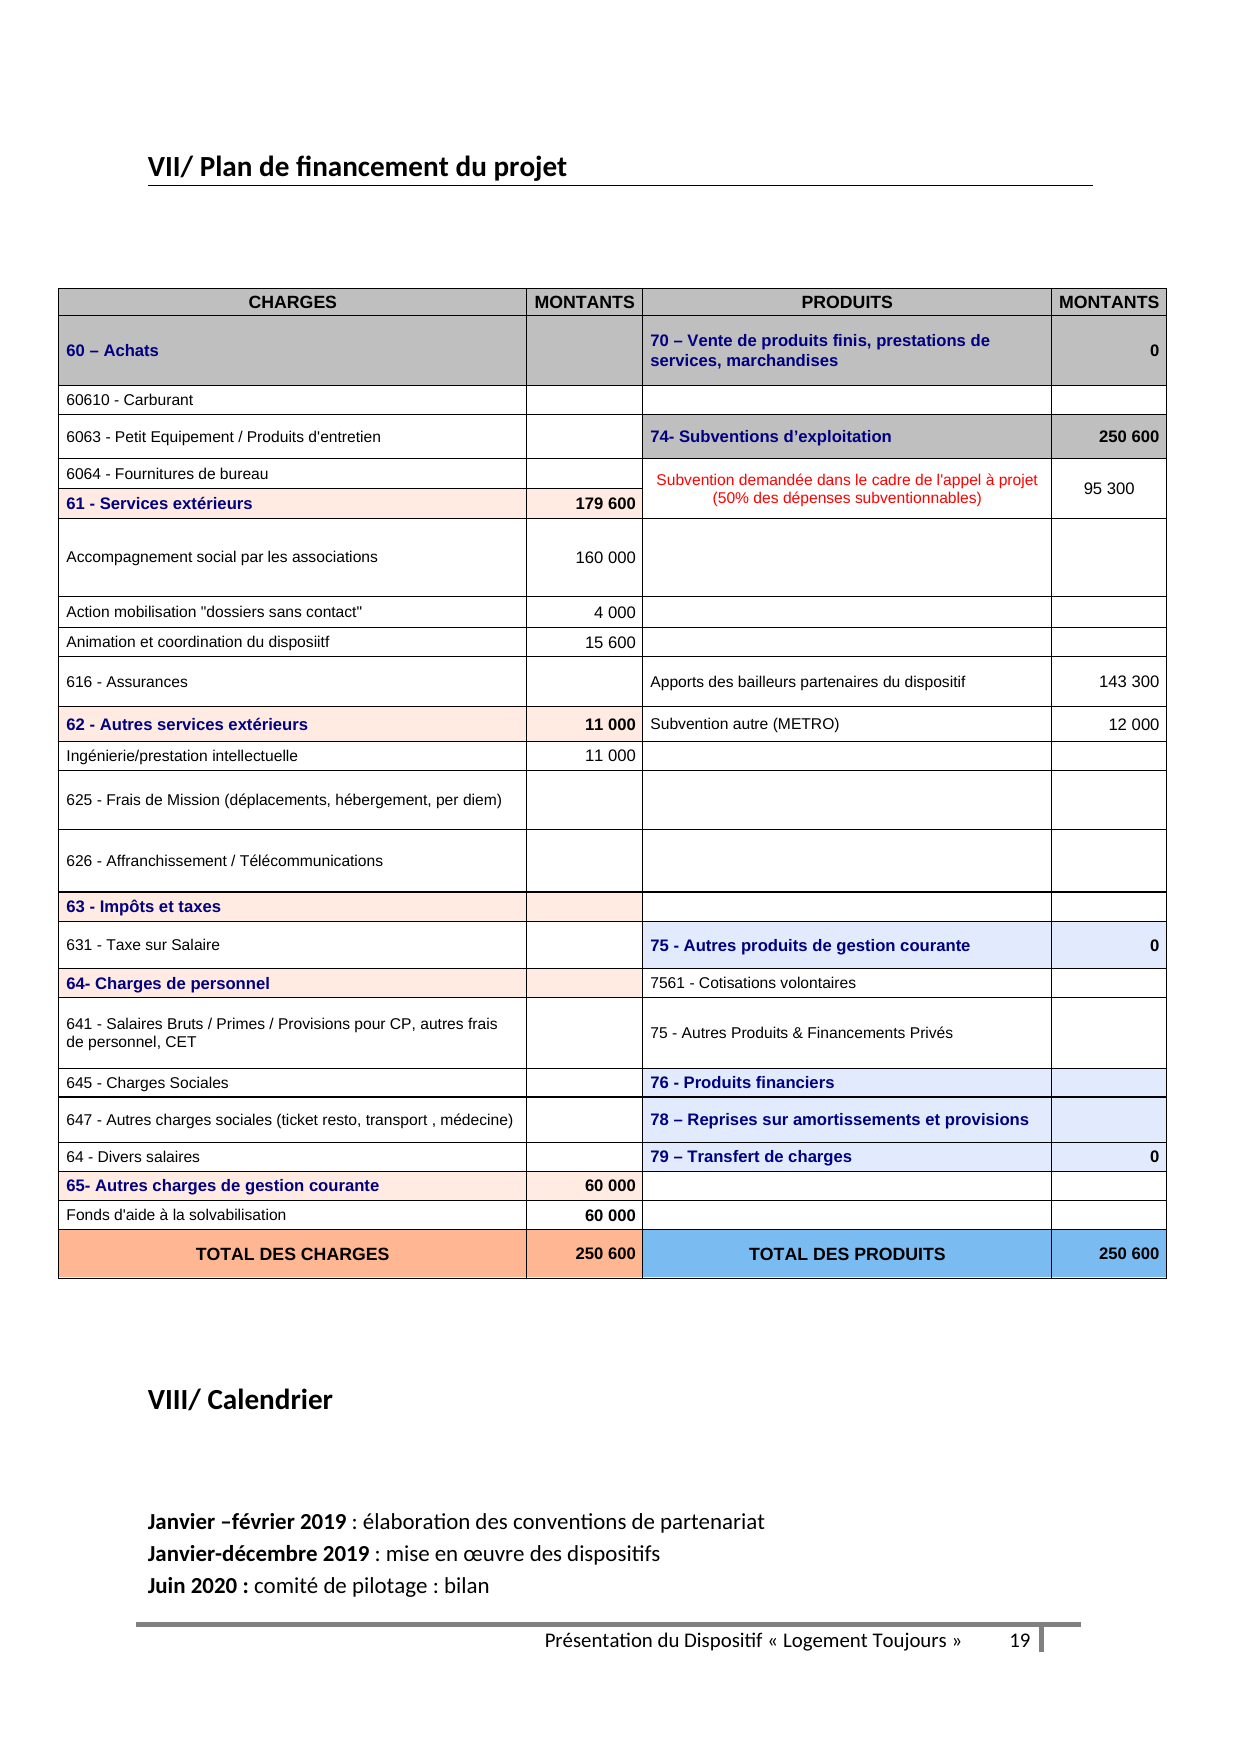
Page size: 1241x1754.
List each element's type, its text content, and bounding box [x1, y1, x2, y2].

table_cell [643, 1201, 1051, 1229]
text Janvier –février 2019 : élaboration des conventions de partenariat [148, 1507, 1093, 1535]
table_cell TOTAL DES CHARGES [59, 1230, 526, 1277]
table_cell 76 - Produits financiers [643, 1069, 1051, 1096]
table_cell 62 - Autres services extérieurs [59, 707, 526, 741]
table_cell [527, 415, 642, 458]
table_cell [527, 386, 642, 414]
table_cell [527, 998, 642, 1067]
table_cell Accompagnement social par les associations [59, 519, 526, 596]
table_cell 70 – Vente de produits finis, prestations de services, marchandises [643, 316, 1051, 385]
table_cell 60 – Achats [59, 316, 526, 385]
table_cell 641 - Salaires Bruts / Primes / Provisions pour CP, autres frais de personnel, CET [59, 998, 526, 1067]
table_cell [527, 771, 642, 829]
table_cell 250 600 [1052, 1230, 1166, 1277]
table_cell Subvention autre (METRO) [643, 707, 1051, 741]
table_cell [527, 830, 642, 891]
table_cell [1052, 893, 1166, 921]
table_cell 4 000 [527, 597, 642, 627]
table_cell [643, 742, 1051, 769]
table_cell [643, 519, 1051, 596]
table_cell 250 600 [527, 1230, 642, 1277]
table_cell 61 - Services extérieurs [59, 489, 526, 518]
table_cell [643, 830, 1051, 891]
text VIII/ Calendrier [148, 1381, 1093, 1417]
table_cell [527, 922, 642, 968]
table_cell 616 - Assurances [59, 657, 526, 706]
table_cell [643, 1172, 1051, 1200]
table_cell 95 300 [1052, 459, 1166, 518]
table_cell [527, 657, 642, 706]
table_cell [1052, 742, 1166, 769]
text Juin 2020 : comité de pilotage : bilan [148, 1572, 1093, 1600]
table_cell 60610 - Carburant [59, 386, 526, 414]
table_cell 65- Autres charges de gestion courante [59, 1172, 526, 1200]
table_cell [527, 1098, 642, 1142]
table_cell 75 - Autres Produits & Financements Privés [643, 998, 1051, 1067]
table_cell [1052, 969, 1166, 997]
table_cell [643, 628, 1051, 656]
table_cell 63 - Impôts et taxes [59, 893, 526, 921]
table_cell Action mobilisation "dossiers sans contact" [59, 597, 526, 627]
table_cell [643, 386, 1051, 414]
table_header MONTANTS [527, 289, 642, 315]
table_cell 60 000 [527, 1201, 642, 1229]
table_cell 6063 - Petit Equipement / Produits d'entretien [59, 415, 526, 458]
table_cell 0 [1052, 922, 1166, 968]
table_cell [643, 893, 1051, 921]
table_cell 60 000 [527, 1172, 642, 1200]
table_cell 625 - Frais de Mission (déplacements, hébergement, per diem) [59, 771, 526, 829]
table_cell Animation et coordination du disposiitf [59, 628, 526, 656]
table_cell 15 600 [527, 628, 642, 656]
table_cell 250 600 [1052, 415, 1166, 458]
text VII/ Plan de financement du projet [148, 148, 1093, 185]
table_cell 179 600 [527, 489, 642, 518]
table_cell 11 000 [527, 742, 642, 769]
table_cell 645 - Charges Sociales [59, 1069, 526, 1096]
table_cell 160 000 [527, 519, 642, 596]
table_cell 6064 - Fournitures de bureau [59, 459, 526, 488]
table_cell [1052, 1172, 1166, 1200]
table_cell 75 - Autres produits de gestion courante [643, 922, 1051, 968]
table_cell [1052, 628, 1166, 656]
table_cell [1052, 386, 1166, 414]
table_cell 0 [1052, 316, 1166, 385]
table_header MONTANTS [1052, 289, 1166, 315]
table_cell [643, 597, 1051, 627]
table_cell [527, 1143, 642, 1171]
table_cell [527, 1069, 642, 1096]
table_cell 74- Subventions d’exploitation [643, 415, 1051, 458]
table_cell [1052, 519, 1166, 596]
table_cell [1052, 830, 1166, 891]
table_cell [643, 771, 1051, 829]
table_cell 626 - Affranchissement / Télécommunications [59, 830, 526, 891]
table_cell [527, 316, 642, 385]
table_cell [527, 893, 642, 921]
table_cell Apports des bailleurs partenaires du dispositif [643, 657, 1051, 706]
table_cell [1052, 1098, 1166, 1142]
table_cell 647 - Autres charges sociales (ticket resto, transport , médecine) [59, 1098, 526, 1142]
table_cell [1052, 597, 1166, 627]
table_cell TOTAL DES PRODUITS [643, 1230, 1051, 1277]
table_cell [527, 969, 642, 997]
table_cell [1052, 771, 1166, 829]
table_cell 143 300 [1052, 657, 1166, 706]
table_cell [527, 459, 642, 488]
table_cell [1052, 998, 1166, 1067]
table_cell 7561 - Cotisations volontaires [643, 969, 1051, 997]
table_cell 79 – Transfert de charges [643, 1143, 1051, 1171]
table_cell [1052, 1201, 1166, 1229]
table_cell 64- Charges de personnel [59, 969, 526, 997]
table_cell Ingénierie/prestation intellectuelle [59, 742, 526, 769]
table_cell Fonds d'aide à la solvabilisation [59, 1201, 526, 1229]
table_cell 12 000 [1052, 707, 1166, 741]
table_cell 78 – Reprises sur amortissements et provisions [643, 1098, 1051, 1142]
table_cell 64 - Divers salaires [59, 1143, 526, 1171]
table_cell 0 [1052, 1143, 1166, 1171]
text Janvier-décembre 2019 : mise en œuvre des dispositifs [148, 1539, 1093, 1567]
table_cell Subvention demandée dans le cadre de l'appel à projet (50% des dépenses subventionnables) [643, 459, 1051, 518]
table_cell 631 - Taxe sur Salaire [59, 922, 526, 968]
table_cell [1052, 1069, 1166, 1096]
table_cell 11 000 [527, 707, 642, 741]
table_header PRODUITS [643, 289, 1051, 315]
table_header CHARGES [59, 289, 526, 315]
